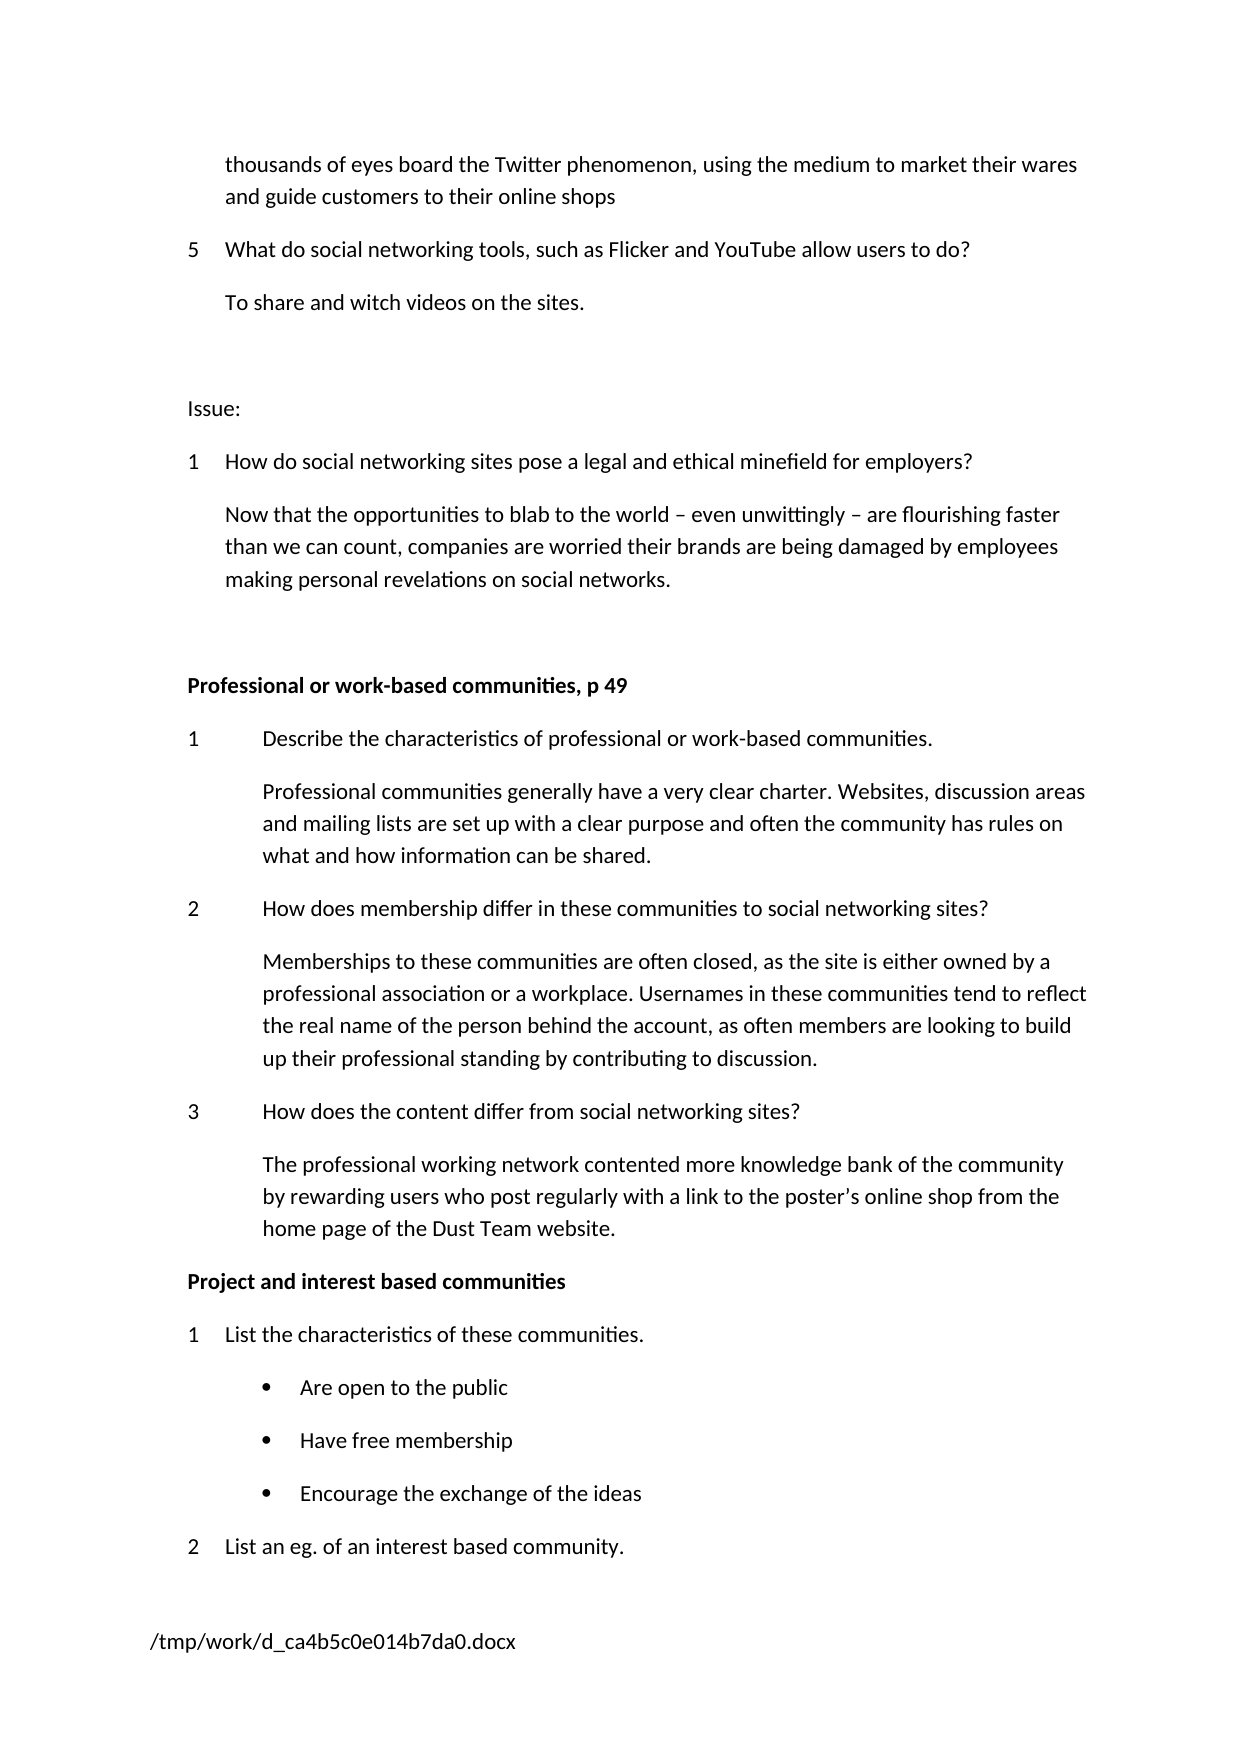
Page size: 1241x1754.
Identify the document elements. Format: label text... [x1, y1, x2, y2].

list To share and witch videos on the sites. [225, 288, 1090, 316]
list How does the content differ from social networking sites? [187, 1097, 1090, 1125]
list How do social networking sites pose a legal and ethical minefield for employers? [187, 447, 1090, 475]
list List an eg. of an interest based community. [187, 1532, 1090, 1560]
list How does membership differ in these communities to social networking sites? [187, 894, 1090, 922]
list Project and interest based communities [187, 1267, 1090, 1295]
list List the characteristics of these communities. [187, 1320, 1090, 1348]
list What do social networking tools, such as Flicker and YouTube allow users to do? [187, 235, 1090, 263]
list Describe the characteristics of professional or work-based communities. [187, 724, 1090, 752]
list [225, 150, 1090, 210]
list Professional or work-based communities, p 49 [187, 671, 1090, 699]
list Encourage the exchange of the ideas [262, 1479, 1090, 1507]
list Have free membership [262, 1426, 1090, 1454]
list Memberships to these communities are often closed, as the site is either owned by a professional association or a workplace. Usernames in these communities tend to reflect the real name of the person behind the account, as often members are looking to build up their professional standing by contributing to discussion. [262, 947, 1090, 1072]
list The professional working network contented more knowledge bank of the community by rewarding users who post regularly with a link to the poster’s online shop from the home page of the Dust Team website. [262, 1150, 1090, 1242]
list Now that the opportunities to blab to the world – even unwittingly – are flourishing faster than we can count, companies are worried their brands are being damaged by employees making personal revelations on social networks. [225, 500, 1090, 593]
list Professional communities generally have a very clear charter. Websites, discussion areas and mailing lists are set up with a clear purpose and often the community has rules on what and how information can be shared. [262, 777, 1090, 869]
list Are open to the public [262, 1373, 1090, 1401]
list Issue: [187, 394, 1090, 422]
